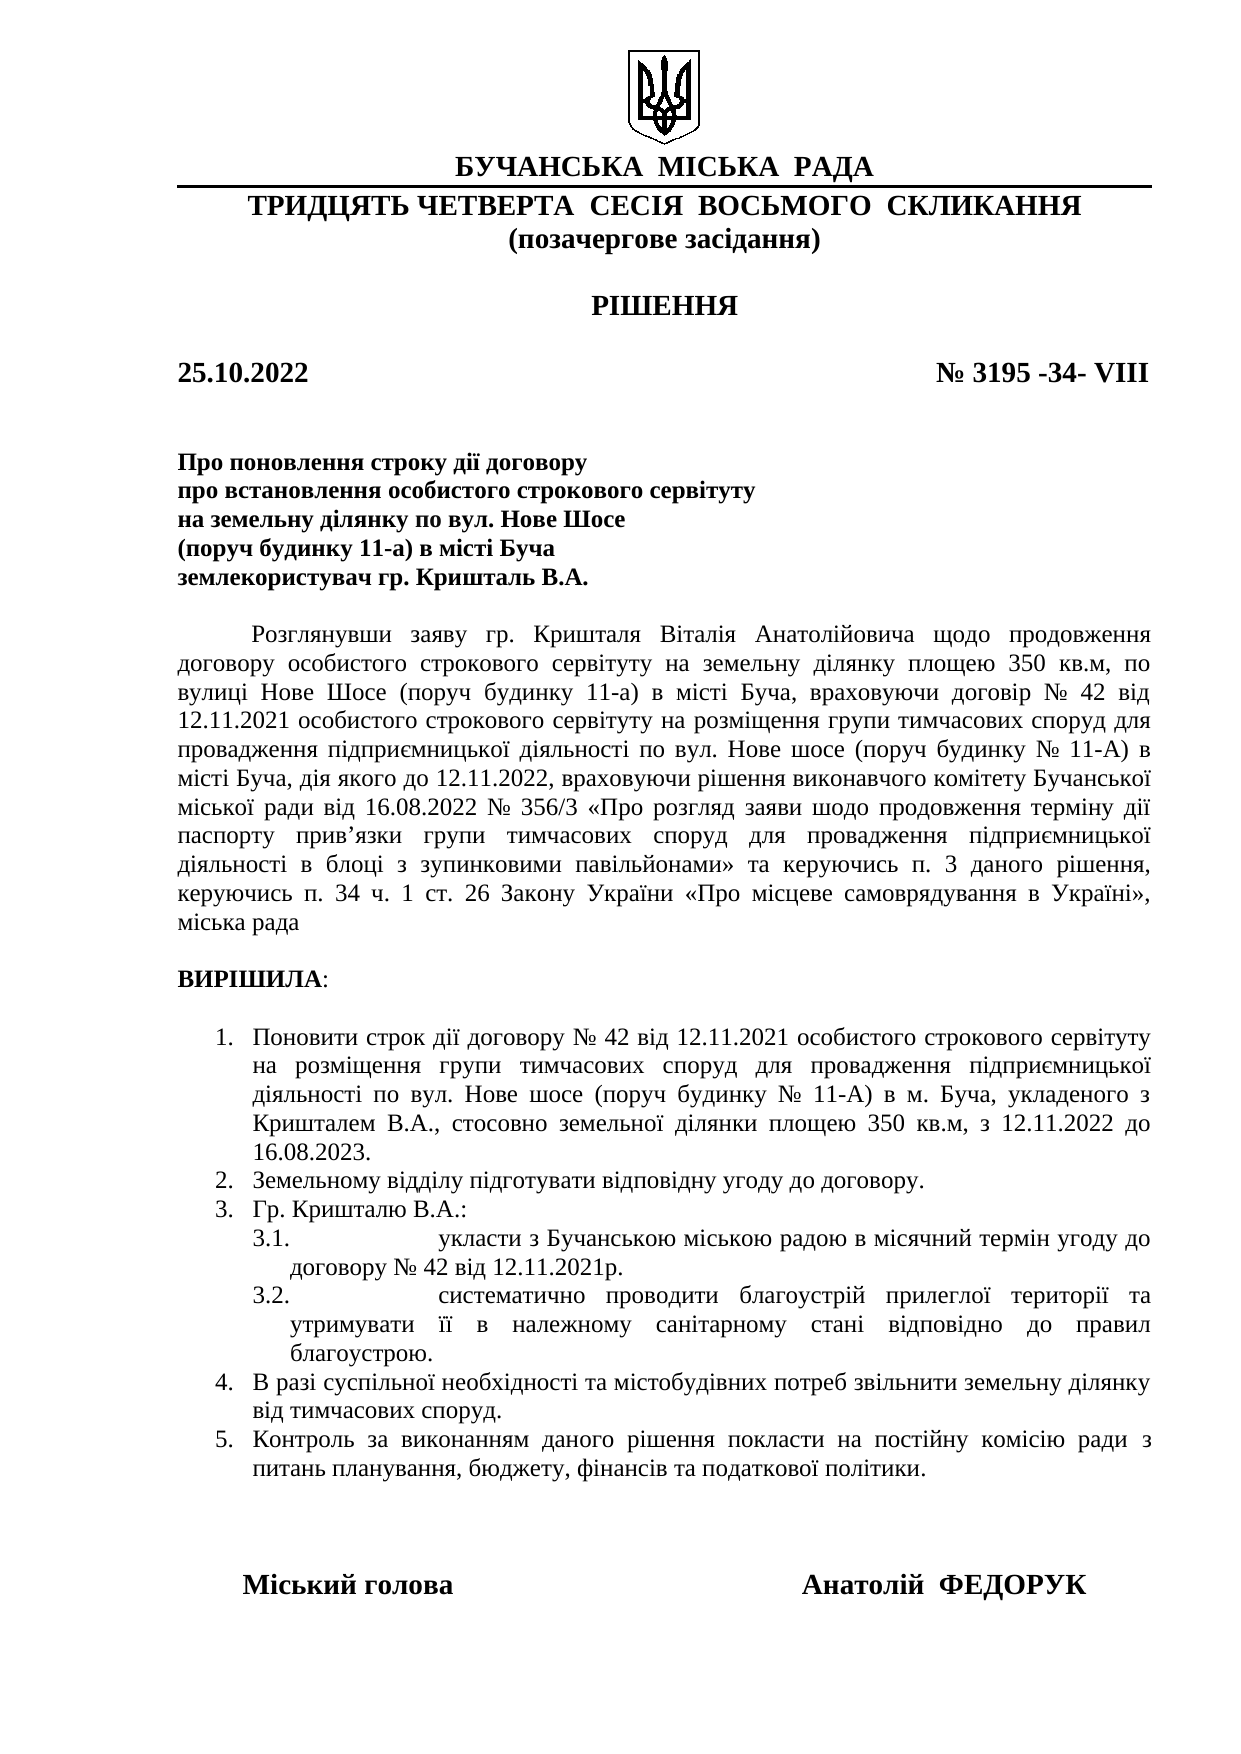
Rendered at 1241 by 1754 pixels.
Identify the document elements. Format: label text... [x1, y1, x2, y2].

text Міський голова Анатолій ФЕДОРУК [177, 1567, 1152, 1601]
list В разі суспільної необхідності та містобудівних потреб звільнити земельну ділянку від тимчасових споруд. [215, 1367, 1152, 1424]
text Про поновлення строку дії договору [177, 447, 1152, 475]
text (поруч будинку 11-а) в місті Буча [177, 533, 1152, 562]
text ТРИДЦЯТЬ ЧЕТВЕРТА СЕСІЯ ВОСЬМОГО СКЛИКАННЯ [177, 188, 1152, 221]
text РІШЕННЯ [177, 288, 1152, 322]
list систематично проводити благоустрій прилеглої території та утримувати її в належному санітарному стані відповідно до правил благоустрою. [252, 1280, 1152, 1367]
text землекористувач гр. Кришталь В.А. [177, 562, 1152, 590]
text на земельну ділянку по вул. Нове Шосе [177, 504, 415, 533]
text про встановлення особистого строкового сервітуту [177, 475, 1152, 504]
list Земельному відділу підготувати відповідну угоду до договору. [215, 1165, 1152, 1194]
text ВИРІШИЛА: [177, 964, 1152, 993]
list Гр. Кришталю В.А.: [215, 1194, 1152, 1223]
list Поновити строк дії договору № 42 від 12.11.2021 особистого строкового сервітуту на розміщення групи тимчасових споруд для провадження підприємницької діяльності по вул. Нове шосе (поруч будинку № 11-А) в м. Буча, укладеного з Кришталем В.А., стосовно земельної ділянки площею 350 кв.м, з 12.11.2022 до 16.08.2023. [215, 1022, 1152, 1165]
text (позачергове засідання) [177, 221, 1152, 255]
text Розглянувши заяву гр. Кришталя Віталія Анатолійовича щодо продовження договору особистого строкового сервітуту на земельну ділянку площею 350 кв.м, по вулиці Нове Шосе (поруч будинку 11-а) в місті Буча, враховуючи договір № 42 від 12.11.2021 особистого строкового сервітуту на розміщення групи тимчасових споруд для провадження підприємницької діяльності по вул. Нове шосе (поруч будинку № 11-А) в місті Буча, дія якого до 12.11.2022, враховуючи рішення виконавчого комітету Бучанської міської ради від 16.08.2022 № 356/3 «Про розгляд заяви шодо продовження терміну дії паспорту прив’язки групи тимчасових споруд для провадження підприємницької діяльності в блоці з зупинковими павільйонами» та керуючись п. 3 даного рішення, керуючись п. 34 ч. 1 ст. 26 Закону України «Про місцеве самоврядування в Україні», міська рада [177, 619, 1152, 935]
text БУЧАНСЬКА МІСЬКА РАДА [177, 149, 1152, 185]
text на земельну ділянку по вул. Нове Шосе [448, 504, 1152, 533]
list укласти з Бучанською міською радою в місячний термін угоду до договору № 42 від 12.11.2021р. [252, 1223, 1152, 1280]
list Контроль за виконанням даного рішення покласти на постійну комісію ради з питань планування, бюджету, фінансів та податкової політики. [215, 1424, 1152, 1482]
text 25.10.2022 № 3195 -34- VІІІ [177, 356, 1152, 389]
